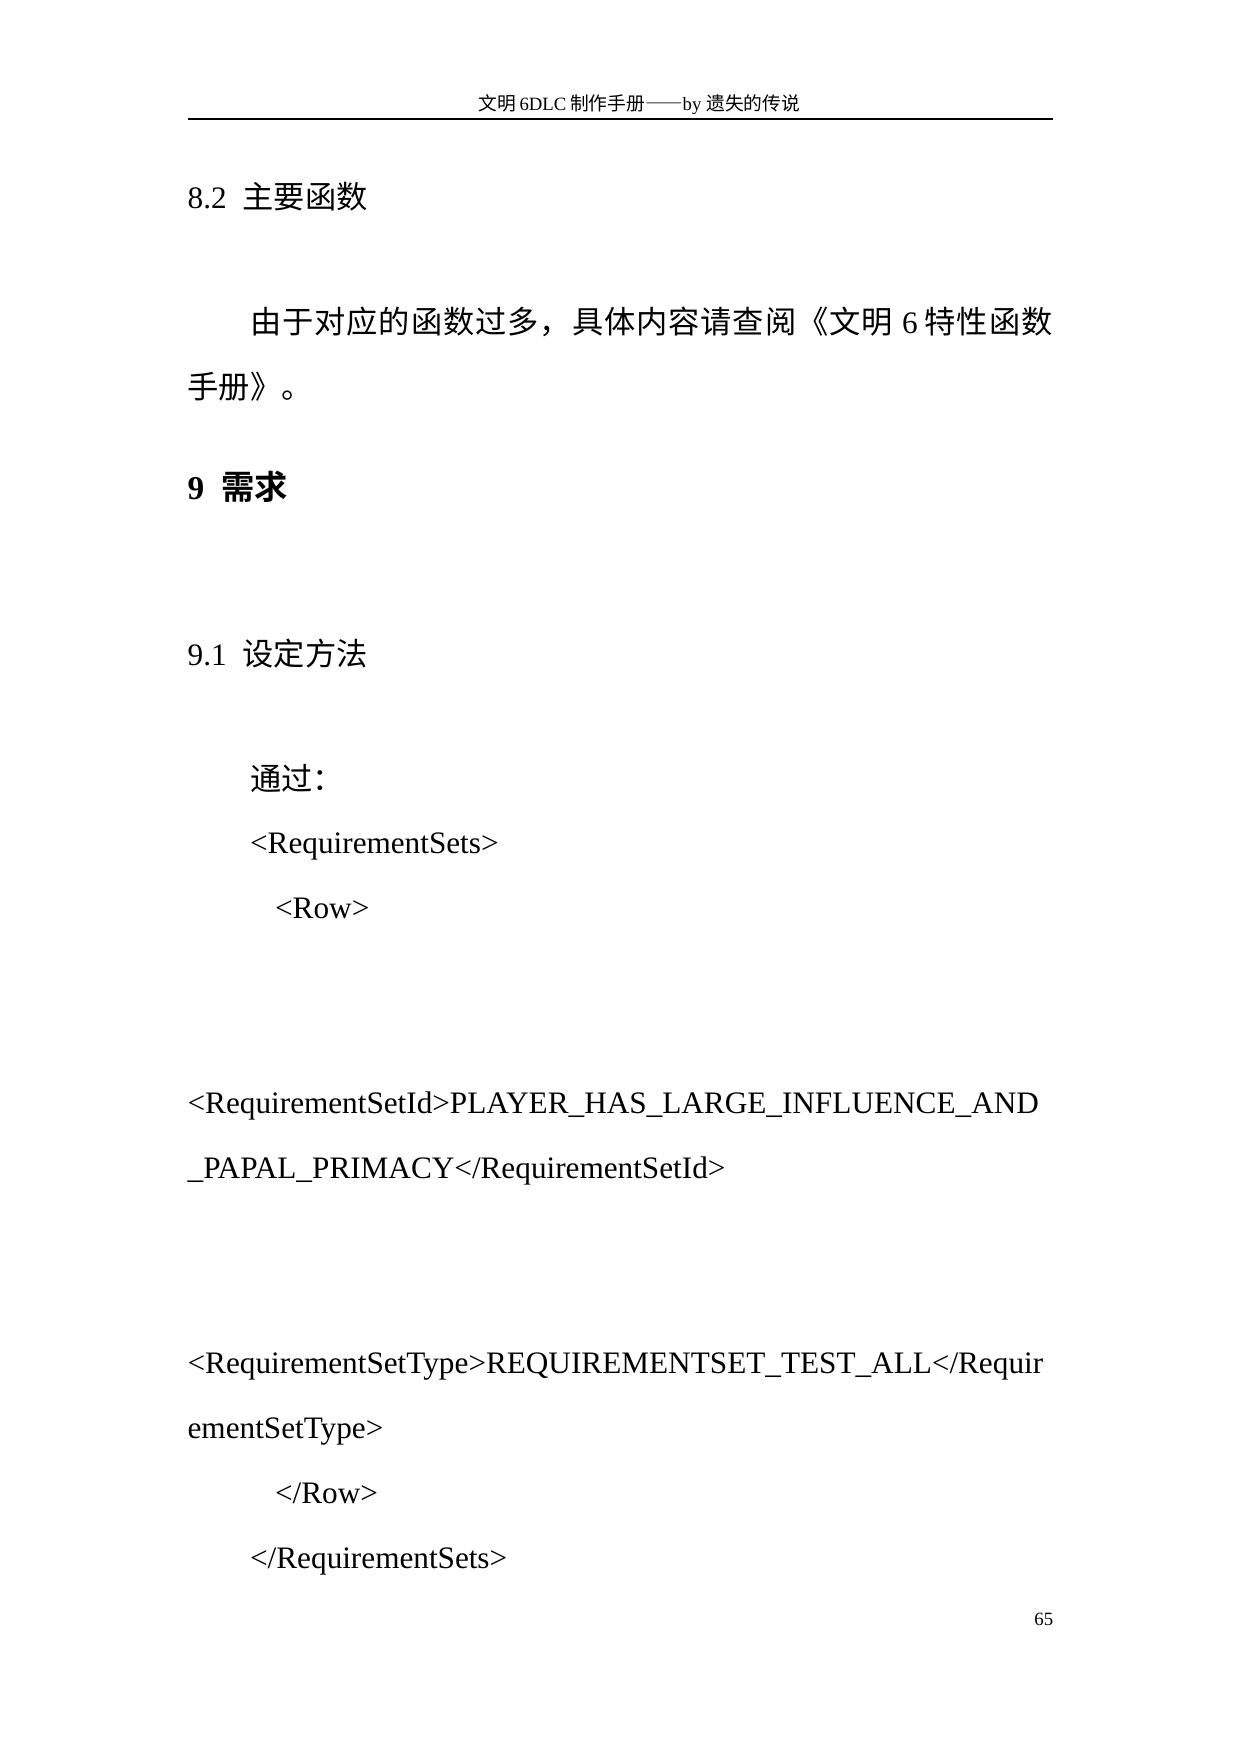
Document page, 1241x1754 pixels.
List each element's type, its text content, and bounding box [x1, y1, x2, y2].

text <Row> [187, 875, 1053, 940]
text 由于对应的函数过多，具体内容请查阅《文明6特性函数手册》。 [187, 287, 1053, 417]
subtitle 8.2 主要函数 [187, 162, 1053, 227]
text 通过： [187, 745, 1053, 810]
text </Row> [187, 1460, 1053, 1525]
subtitle 9 需求 [187, 452, 1053, 517]
subtitle 9.1 设定方法 [187, 620, 1053, 685]
text <RequirementSets> [187, 810, 1053, 875]
text <RequirementSetId>PLAYER_HAS_LARGE_INFLUENCE_AND_PAPAL_PRIMACY</RequirementSetId> [187, 940, 1053, 1200]
text </RequirementSets> [187, 1525, 1053, 1590]
text <RequirementSetType>REQUIREMENTSET_TEST_ALL</RequirementSetType> [187, 1200, 1053, 1460]
